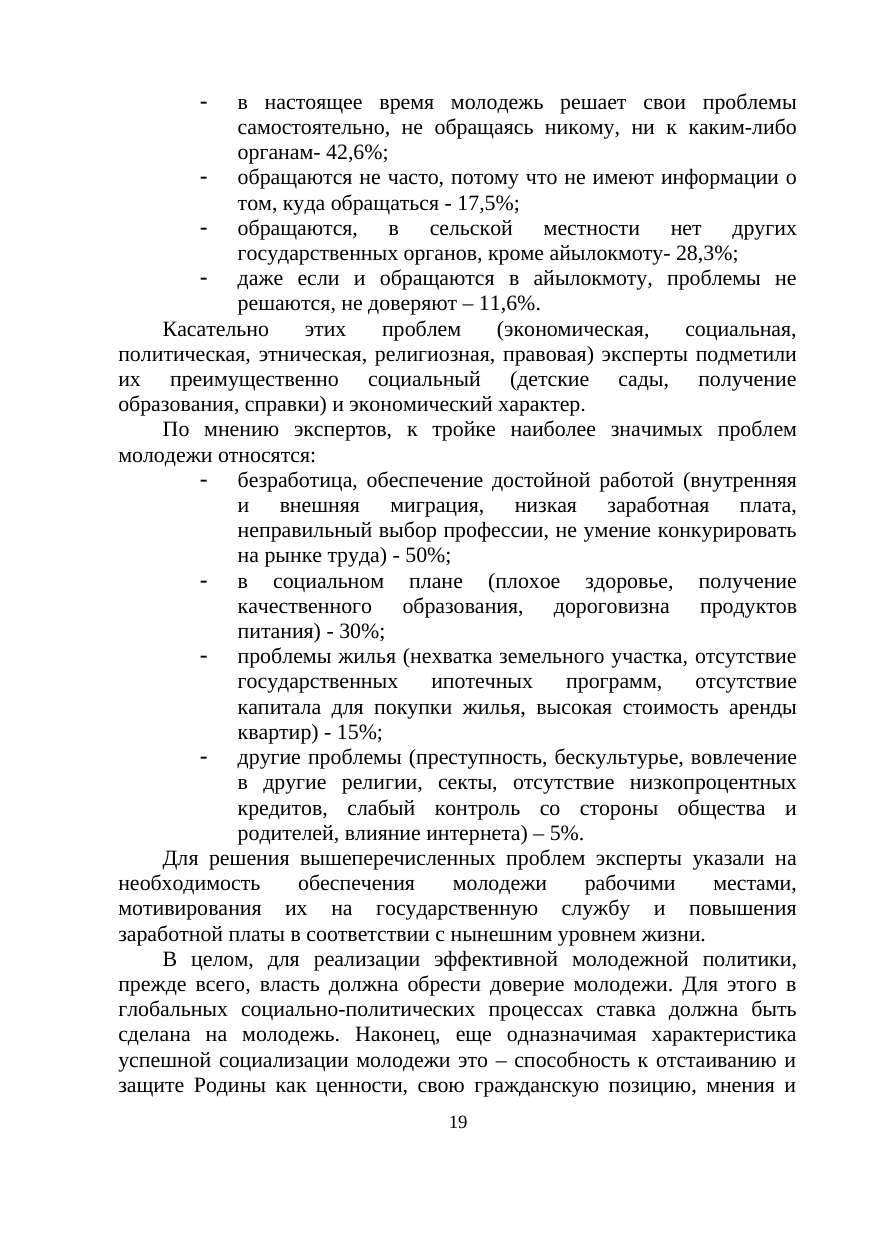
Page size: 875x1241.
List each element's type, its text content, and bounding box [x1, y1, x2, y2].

text Для решения вышеперечисленных проблем эксперты указали на необходимость обеспечения молодежи рабочими местами, мотивирования их на государственную службу и повышения заработной платы в соответствии с нынешним уровнем жизни. [118, 845, 797, 946]
list обращаются, в сельской местности нет других государственных органов, кроме айылокмоту- 28,3%; [200, 215, 797, 265]
text По мнению экспертов, к тройке наиболее значимых проблем молодежи относятся: [118, 416, 797, 467]
list обращаются не часто, потому что не имеют информации о том, куда обращаться - 17,5%; [200, 164, 797, 215]
list в социальном плане (плохое здоровье, получение качественного образования, дороговизна продуктов питания) - 30%; [200, 568, 797, 643]
text Касательно этих проблем (экономическая, социальная, политическая, этническая, религиозная, правовая) эксперты подметили их преимущественно социальный (детские сады, получение образования, справки) и экономический характер. [118, 316, 797, 416]
list другие проблемы (преступность, бескультурье, вовлечение в другие религии, секты, отсутствие низкопроцентных кредитов, слабый контроль со стороны общества и родителей, влияние интернета) – 5%. [200, 744, 797, 845]
list безработица, обеспечение достойной работой (внутренняя и внешняя миграция, низкая заработная плата, неправильный выбор профессии, не умение конкурировать на рынке труда) - 50%; [200, 467, 797, 568]
list проблемы жилья (нехватка земельного участка, отсутствие государственных ипотечных программ, отсутствие капитала для покупки жилья, высокая стоимость аренды квартир) - 15%; [200, 643, 797, 744]
list в настоящее время молодежь решает свои проблемы самостоятельно, не обращаясь никому, ни к каким-либо органам- 42,6%; [200, 89, 797, 164]
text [118, 946, 797, 1097]
list даже если и обращаются в айылокмоту, проблемы не решаются, не доверяют – 11,6%. [200, 265, 797, 316]
